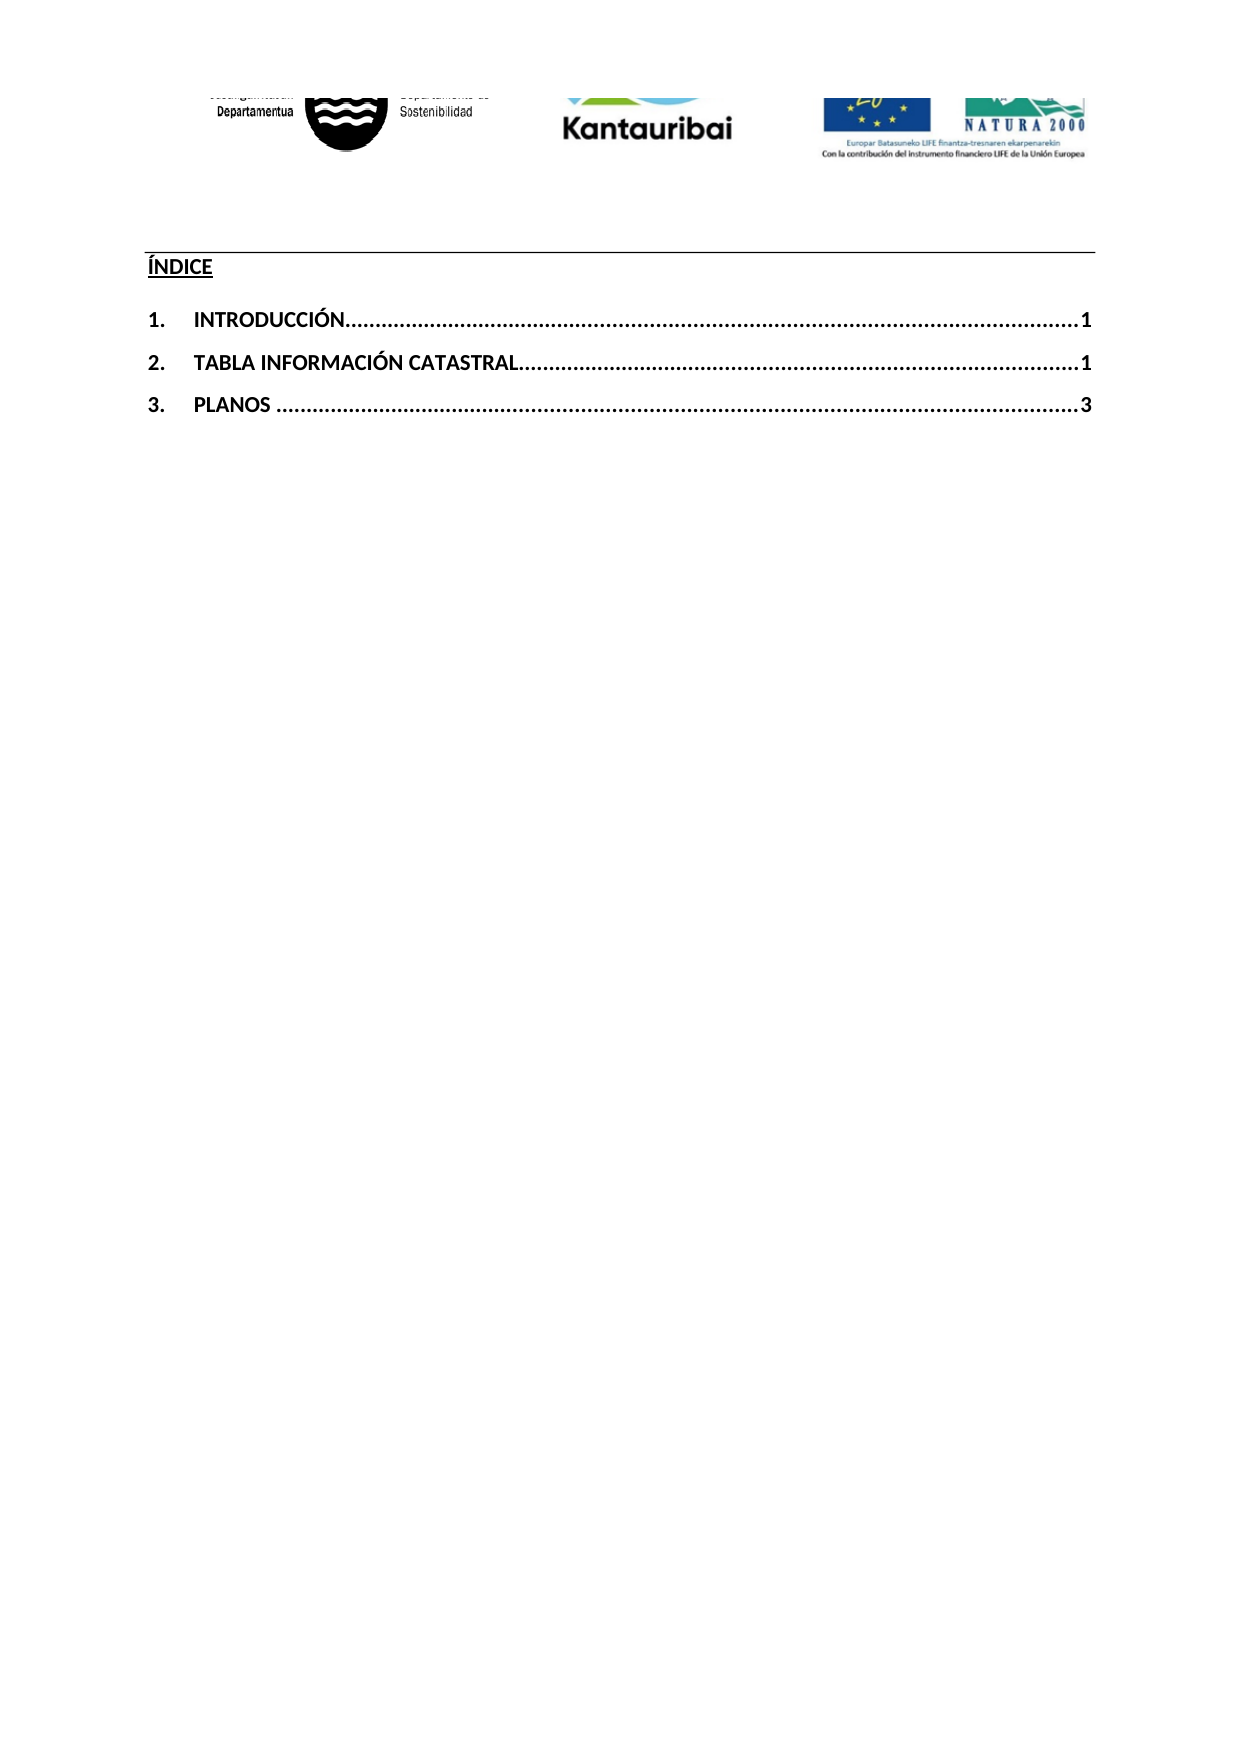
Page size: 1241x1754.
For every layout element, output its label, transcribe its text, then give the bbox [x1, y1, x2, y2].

picture [125, 98, 1089, 164]
subtitle ÍNDICE [148, 252, 1190, 280]
